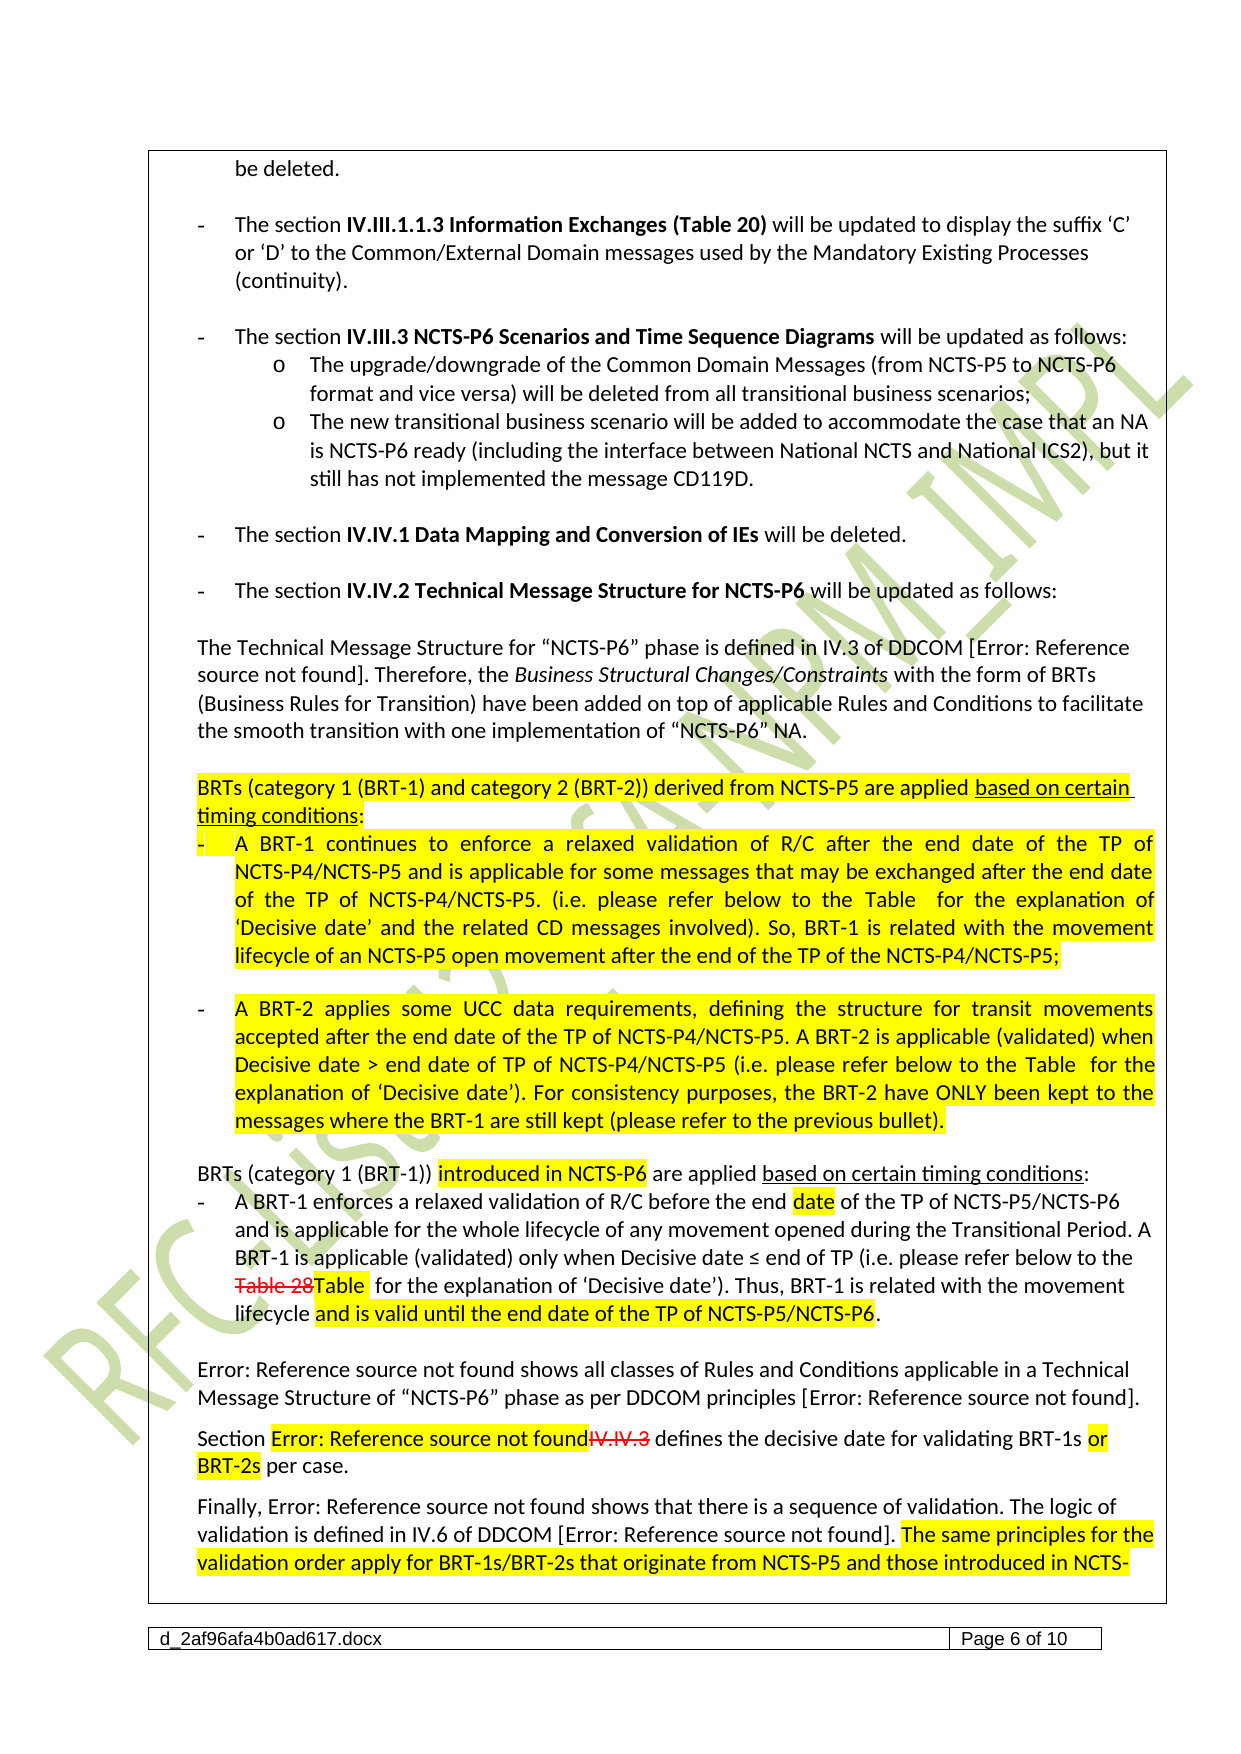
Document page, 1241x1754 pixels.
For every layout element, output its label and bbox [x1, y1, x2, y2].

table_header [149, 151, 1166, 1603]
